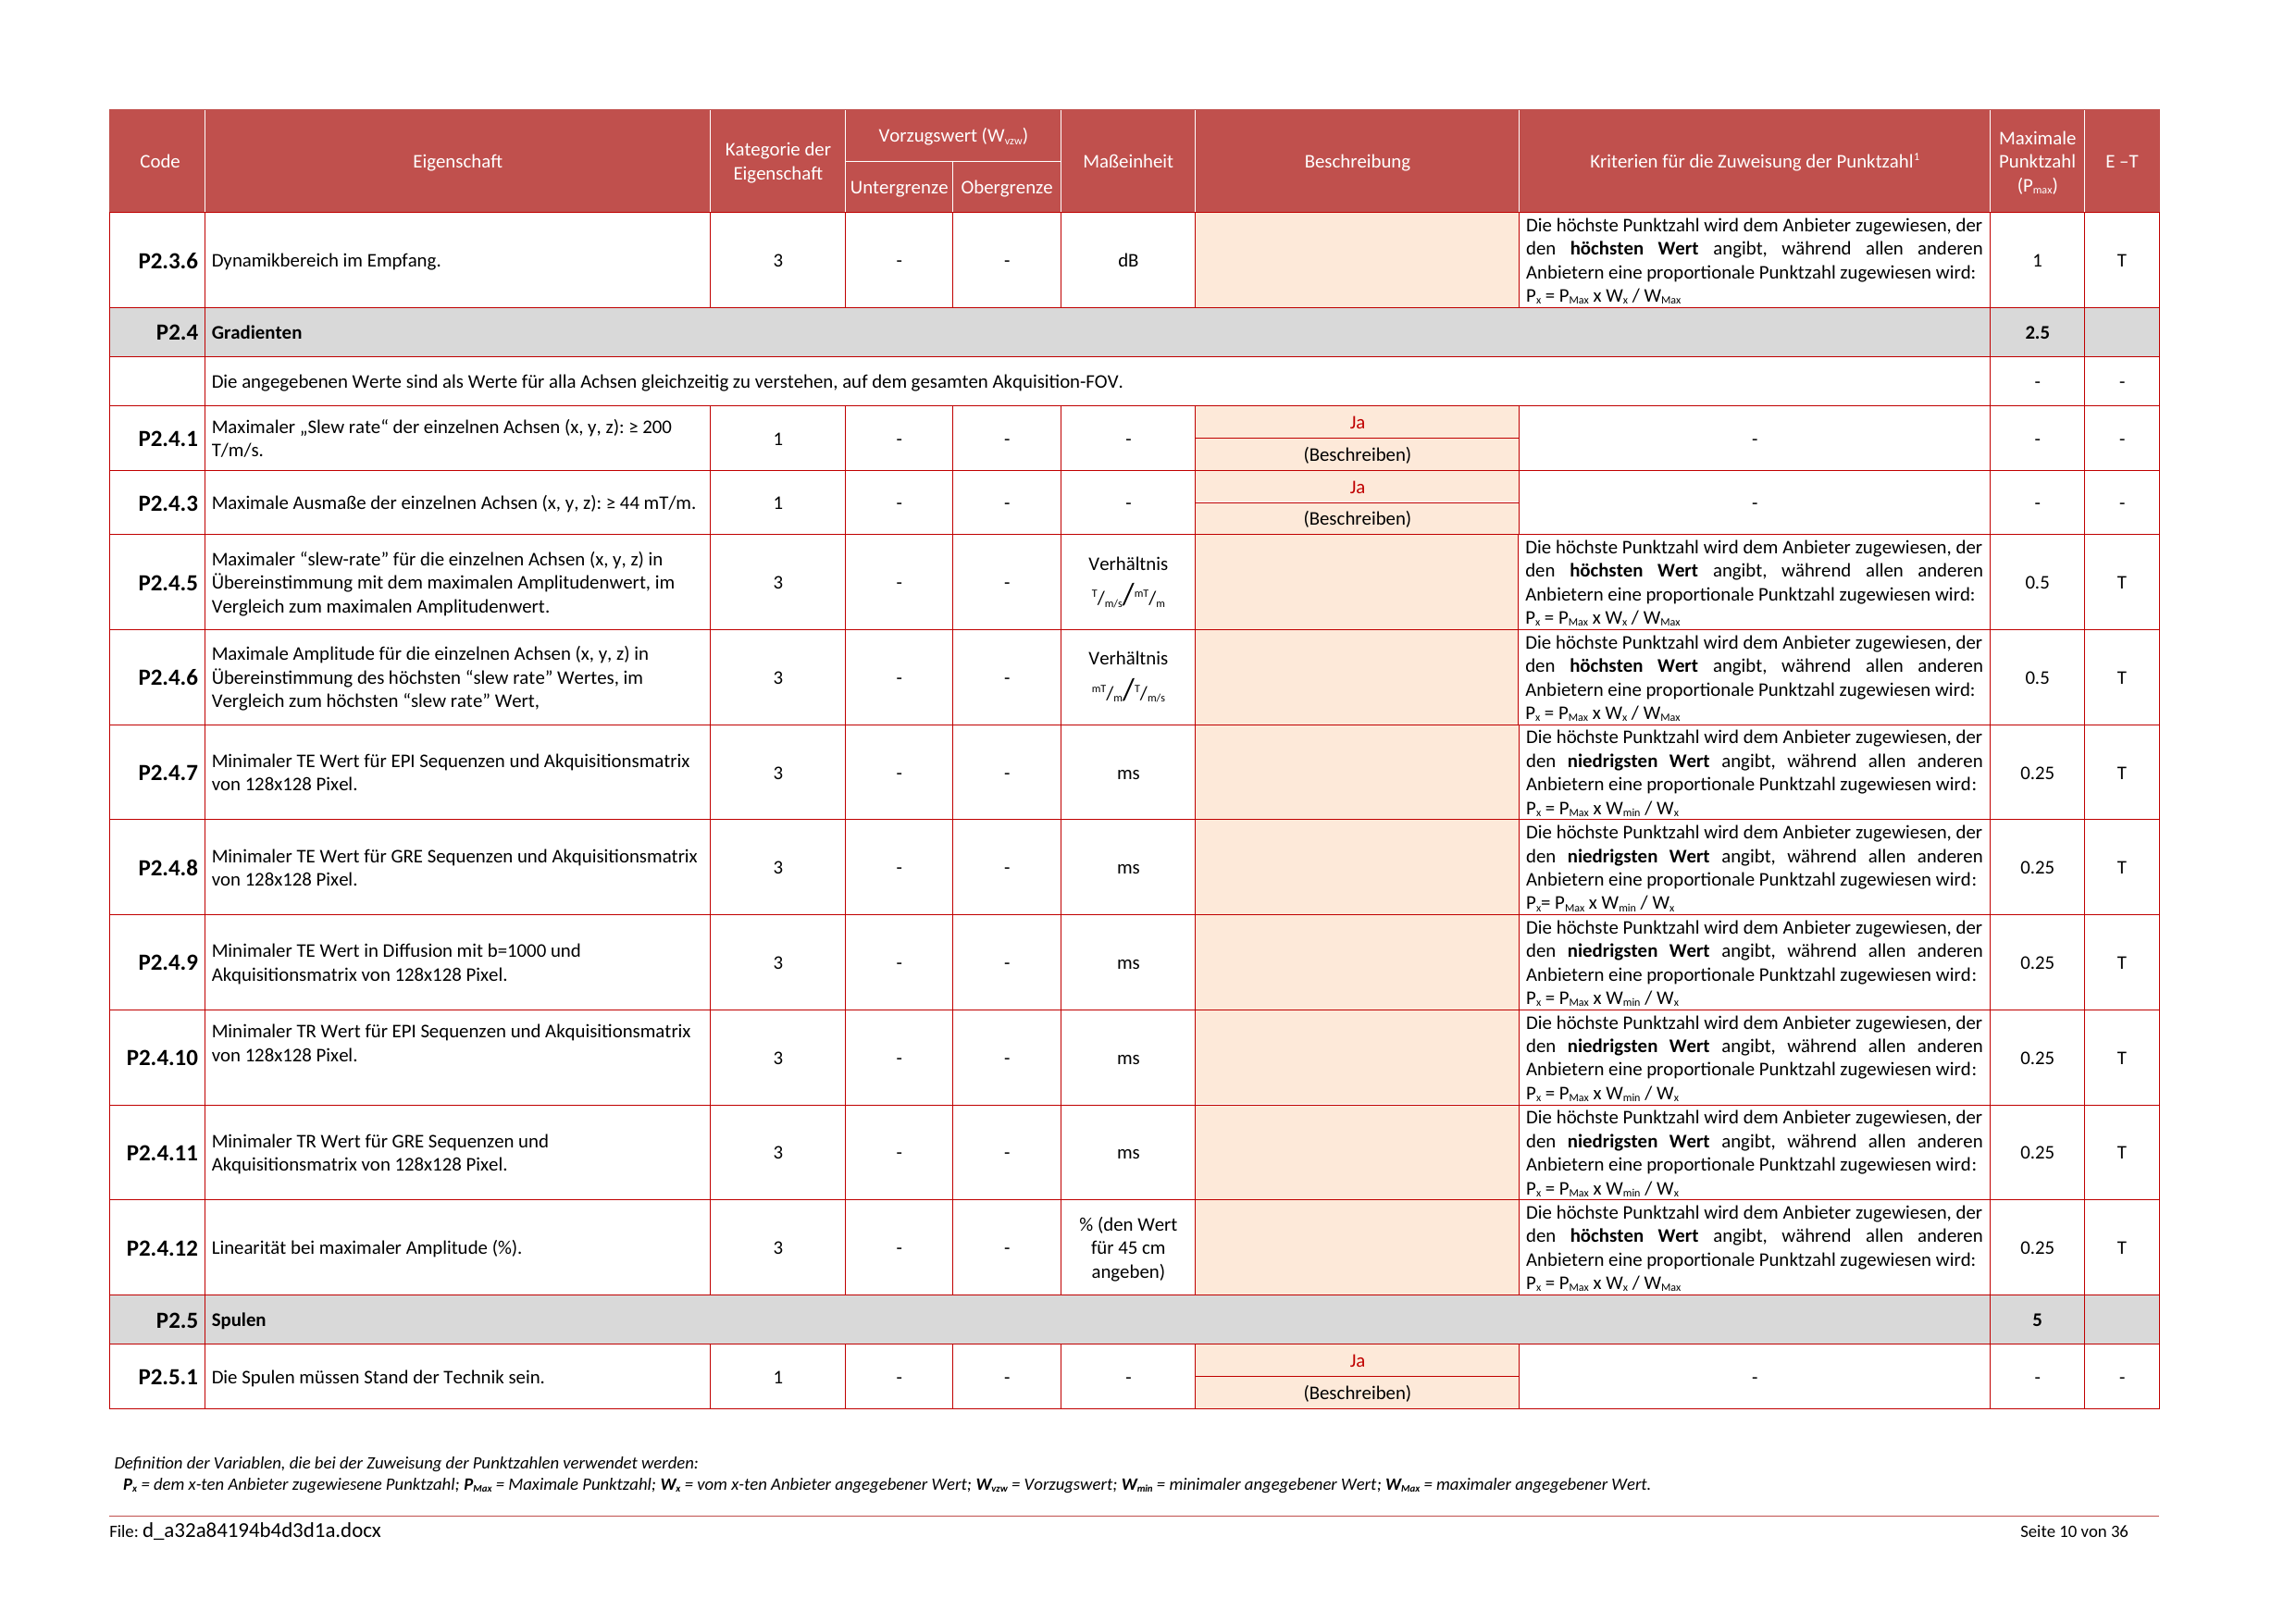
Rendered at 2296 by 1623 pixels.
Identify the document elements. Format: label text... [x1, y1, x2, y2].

table_cell Minimaler TE Wert für EPI Sequenzen und Akquisitionsmatrix von 128x128 Pixel. [205, 725, 710, 819]
table_cell [110, 1106, 205, 1199]
table_cell T [2085, 1200, 2159, 1295]
table_cell Obergrenze [953, 162, 1061, 212]
table_cell % (den Wert für 45 cm angeben) [1061, 1200, 1195, 1295]
table_cell - [846, 1200, 952, 1295]
table_cell - [953, 535, 1061, 629]
table_header Maßeinheit [1061, 110, 1195, 212]
table_cell 0.25 [1991, 915, 2084, 1010]
table_cell 0.5 [1991, 535, 2084, 629]
table_cell - [846, 630, 952, 725]
table_cell - [846, 915, 952, 1010]
table_cell 3 [711, 630, 845, 725]
table_cell (Beschreiben) [1196, 439, 1519, 470]
table_cell Maximale Amplitude für die einzelnen Achsen (x, y, z) in Übereinstimmung des höchsten “slew rate” Wertes, im Vergleich zum höchsten “slew rate” Wert, [205, 630, 710, 725]
table_cell Spulen [205, 1295, 1990, 1344]
table_cell - [1520, 471, 1990, 534]
table_header E –T [2085, 110, 2159, 212]
table_cell - [953, 1106, 1061, 1199]
table_cell [110, 1295, 205, 1344]
table_cell T [2085, 1010, 2159, 1104]
table_cell 0.25 [1991, 1010, 2084, 1104]
table_cell 1 [711, 1344, 845, 1408]
table_cell [110, 213, 205, 307]
table_cell T [2085, 725, 2159, 819]
table_cell - [1991, 1344, 2084, 1408]
table_cell 1 [711, 406, 845, 470]
table_cell - [846, 725, 952, 819]
table_cell [1196, 535, 1518, 629]
table_cell Die angegebenen Werte sind als Werte für alla Achsen gleichzeitig zu verstehen, auf dem gesamten Akquisition-FOV. [205, 357, 1990, 405]
table_cell - [1991, 406, 2084, 470]
table_cell - [846, 1344, 952, 1408]
table_cell Die höchste Punktzahl wird dem Anbieter zugewiesen, der den höchsten Wert angibt, während allen anderen Anbietern eine proportionale Punktzahl zugewiesen wird: Px = PMax x Wx / WMax [1519, 630, 1990, 725]
table_cell - [953, 1200, 1061, 1295]
table_cell - [846, 471, 952, 534]
table_cell - [1520, 406, 1990, 470]
table_cell - [2085, 471, 2159, 534]
table_cell Die höchste Punktzahl wird dem Anbieter zugewiesen, der den höchsten Wert angibt, während allen anderen Anbietern eine proportionale Punktzahl zugewiesen wird: Px = PMax x Wx / WMax [1520, 1200, 1990, 1295]
table_cell - [953, 630, 1061, 725]
table_cell Dynamikbereich im Empfang. [205, 213, 710, 307]
table_cell 0.25 [1991, 820, 2084, 914]
table_cell - [953, 471, 1061, 534]
table_cell [1196, 213, 1519, 307]
table_cell Gradienten [205, 308, 1990, 356]
table_cell 0.25 [1991, 1200, 2084, 1295]
table_cell 3 [711, 820, 845, 914]
table_cell - [1061, 406, 1195, 470]
table_cell [1196, 630, 1518, 725]
table_cell 3 [711, 1010, 845, 1104]
table_cell [2085, 1295, 2159, 1344]
table_cell [1196, 1010, 1519, 1104]
table_cell (Beschreiben) [1196, 1377, 1519, 1408]
table_cell ms [1061, 820, 1195, 914]
table_cell [110, 630, 205, 725]
table_cell - [953, 820, 1061, 914]
table_cell T [2085, 820, 2159, 914]
table_cell [110, 1200, 205, 1295]
table_cell - [1061, 471, 1195, 534]
table_cell 2.5 [1991, 308, 2084, 356]
table_cell - [1061, 1344, 1195, 1408]
table_cell 0.5 [1991, 630, 2084, 725]
table_cell - [846, 535, 952, 629]
table_cell [1196, 820, 1519, 914]
table_cell ms [1061, 1010, 1195, 1104]
table_cell [1196, 725, 1519, 819]
table_cell Die höchste Punktzahl wird dem Anbieter zugewiesen, der den niedrigsten Wert angibt, während allen anderen Anbietern eine proportionale Punktzahl zugewiesen wird: Px = PMax x Wmin / Wx [1520, 1010, 1990, 1104]
table_cell T [2085, 1106, 2159, 1199]
table_cell [110, 820, 205, 914]
table_cell T [2085, 213, 2159, 307]
table_cell dB [1061, 213, 1195, 307]
table_cell ms [1061, 725, 1195, 819]
table_cell T [2085, 535, 2159, 629]
table_cell ms [1061, 1106, 1195, 1199]
table_cell [110, 357, 205, 405]
table_cell [1196, 1106, 1519, 1199]
table_cell [1196, 1200, 1519, 1295]
table_cell [110, 1010, 205, 1104]
table_cell [110, 471, 205, 534]
table_cell 0.25 [1991, 1106, 2084, 1199]
table_cell Die höchste Punktzahl wird dem Anbieter zugewiesen, der den niedrigsten Wert angibt, während allen anderen Anbietern eine proportionale Punktzahl zugewiesen wird: Px = PMax x Wmin / Wx [1520, 915, 1990, 1010]
table_cell 3 [711, 915, 845, 1010]
table_cell - [953, 725, 1061, 819]
table_cell Die höchste Punktzahl wird dem Anbieter zugewiesen, der den niedrigsten Wert angibt, während allen anderen Anbietern eine proportionale Punktzahl zugewiesen wird: Px= PMax x Wmin / Wx [1520, 820, 1990, 914]
table_cell 0.25 [1991, 725, 2084, 819]
table_header Kriterien für die Zuweisung der Punktzahl1 [1520, 110, 1990, 212]
table_cell [110, 725, 205, 819]
table_cell 1 [711, 471, 845, 534]
table_cell Die höchste Punktzahl wird dem Anbieter zugewiesen, der den niedrigsten Wert angibt, während allen anderen Anbietern eine proportionale Punktzahl zugewiesen wird: Px = PMax x Wmin / Wx [1520, 725, 1990, 819]
table_cell 5 [1991, 1295, 2084, 1344]
table_cell - [846, 820, 952, 914]
table_cell Minimaler TR Wert für EPI Sequenzen und Akquisitionsmatrix von 128x128 Pixel. [205, 1010, 710, 1104]
table_cell - [846, 406, 952, 470]
table_cell [110, 1344, 205, 1408]
table_cell Verhältnis T/m/s/mT/m [1061, 535, 1195, 629]
table_cell [110, 406, 205, 470]
table_cell Ja [1196, 406, 1519, 438]
table_cell - [953, 1010, 1061, 1104]
table_cell 3 [711, 1106, 845, 1199]
table_cell - [953, 915, 1061, 1010]
table_cell [2085, 308, 2159, 356]
table_cell 3 [711, 725, 845, 819]
table_header Maximale Punktzahl (Pmax) [1991, 110, 2084, 212]
table_cell - [1520, 1344, 1990, 1408]
table_cell T [2085, 915, 2159, 1010]
table_header Kategorie der Eigenschaft [711, 110, 845, 212]
table_cell [110, 915, 205, 1010]
table_cell Die höchste Punktzahl wird dem Anbieter zugewiesen, der den niedrigsten Wert angibt, während allen anderen Anbietern eine proportionale Punktzahl zugewiesen wird: Px = PMax x Wmin / Wx [1520, 1106, 1990, 1199]
table_cell Minimaler TR Wert für GRE Sequenzen und Akquisitionsmatrix von 128x128 Pixel. [205, 1106, 710, 1199]
table_cell Die höchste Punktzahl wird dem Anbieter zugewiesen, der den höchsten Wert angibt, während allen anderen Anbietern eine proportionale Punktzahl zugewiesen wird: Px = PMax x Wx / WMax [1520, 213, 1990, 307]
table_cell Minimaler TE Wert in Diffusion mit b=1000 und Akquisitionsmatrix von 128x128 Pixel. [205, 915, 710, 1010]
table_cell Untergrenze [846, 162, 952, 212]
table_cell 3 [711, 213, 845, 307]
table_cell - [2085, 1344, 2159, 1408]
table_cell - [953, 213, 1061, 307]
table_cell - [953, 1344, 1061, 1408]
table_header Eigenschaft [205, 110, 710, 212]
table_cell Maximale Ausmaße der einzelnen Achsen (x, y, z): ≥ 44 mT/m. [205, 471, 710, 534]
table_cell Maximaler “slew-rate” für die einzelnen Achsen (x, y, z) in Übereinstimmung mit dem maximalen Amplitudenwert, im Vergleich zum maximalen Amplitudenwert. [205, 535, 710, 629]
table_cell - [846, 1106, 952, 1199]
table_cell Maximaler „Slew rate“ der einzelnen Achsen (x, y, z): ≥ 200 T/m/s. [205, 406, 710, 470]
table_cell Die Spulen müssen Stand der Technik sein. [205, 1344, 710, 1408]
table_header Beschreibung [1196, 110, 1519, 212]
table_cell [110, 535, 205, 629]
table_cell 3 [711, 1200, 845, 1295]
table_cell - [2085, 406, 2159, 470]
table_cell - [846, 213, 952, 307]
table_cell [1196, 915, 1519, 1010]
table_cell Ja [1196, 471, 1519, 502]
table_cell 1 [1991, 213, 2084, 307]
table_cell 3 [711, 535, 845, 629]
table_cell Ja [1196, 1344, 1519, 1376]
table_cell - [953, 406, 1061, 470]
table_cell - [1991, 471, 2084, 534]
table_cell T [2085, 630, 2159, 725]
table_cell [110, 308, 205, 356]
table_cell Minimaler TE Wert für GRE Sequenzen und Akquisitionsmatrix von 128x128 Pixel. [205, 820, 710, 914]
table_cell - [846, 1010, 952, 1104]
table_cell Verhältnis mT/m/T/m/s [1061, 630, 1195, 725]
table_header Code [110, 110, 205, 212]
table_cell ms [1061, 915, 1195, 1010]
table_cell Die höchste Punktzahl wird dem Anbieter zugewiesen, der den höchsten Wert angibt, während allen anderen Anbietern eine proportionale Punktzahl zugewiesen wird: Px = PMax x Wx / WMax [1519, 535, 1990, 629]
table_cell (Beschreiben) [1196, 503, 1519, 534]
table_cell - [2085, 357, 2159, 405]
table_header Vorzugswert (Wvzw) [846, 110, 1061, 161]
table_cell - [1991, 357, 2084, 405]
table_cell Linearität bei maximaler Amplitude (%). [205, 1200, 710, 1295]
